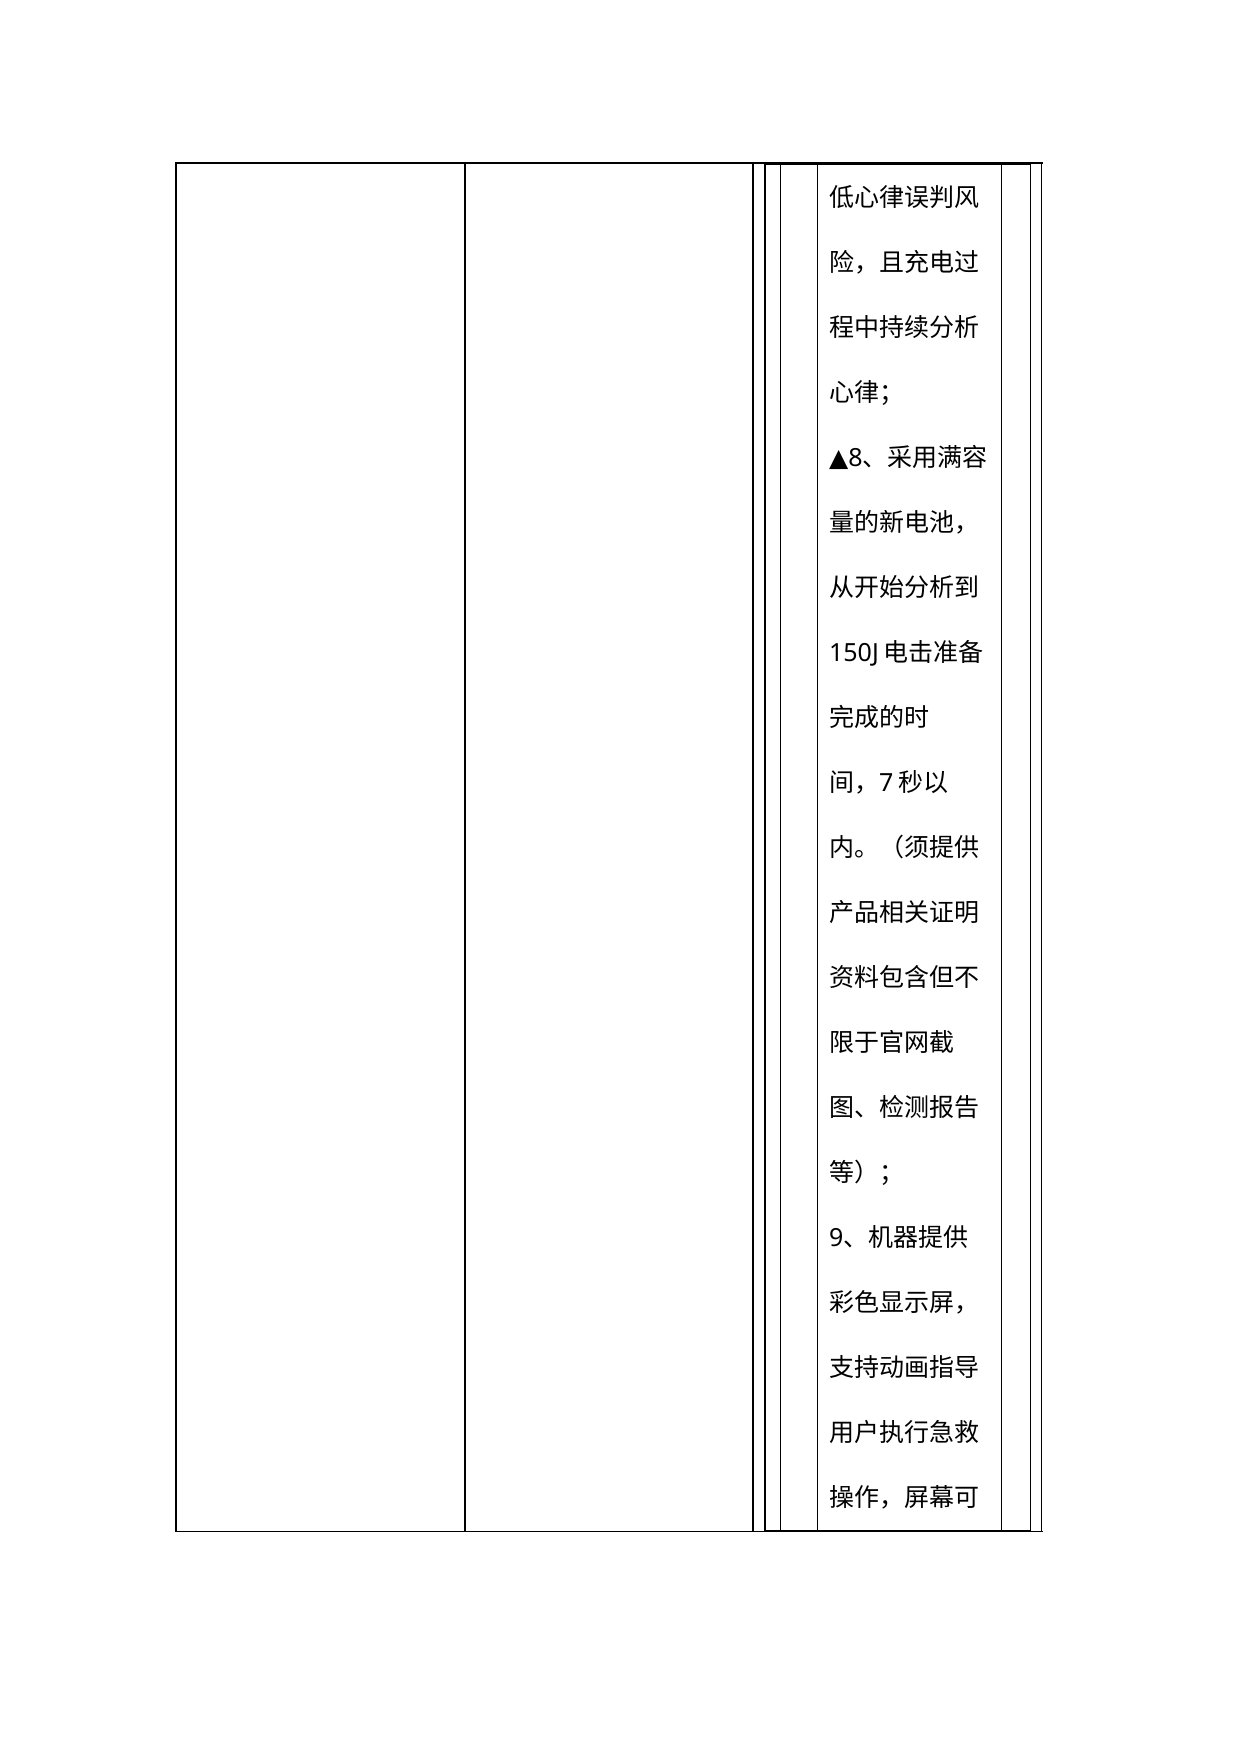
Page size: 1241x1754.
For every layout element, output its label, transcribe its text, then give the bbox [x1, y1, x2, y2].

table_cell [1002, 165, 1030, 1530]
table_cell [766, 165, 780, 1530]
table_cell [781, 165, 817, 1530]
table_cell [1031, 164, 1041, 1531]
table_cell [466, 164, 752, 1531]
table_cell [754, 164, 764, 1531]
table_cell 1 [177, 164, 464, 1531]
table_cell [818, 165, 1001, 1530]
